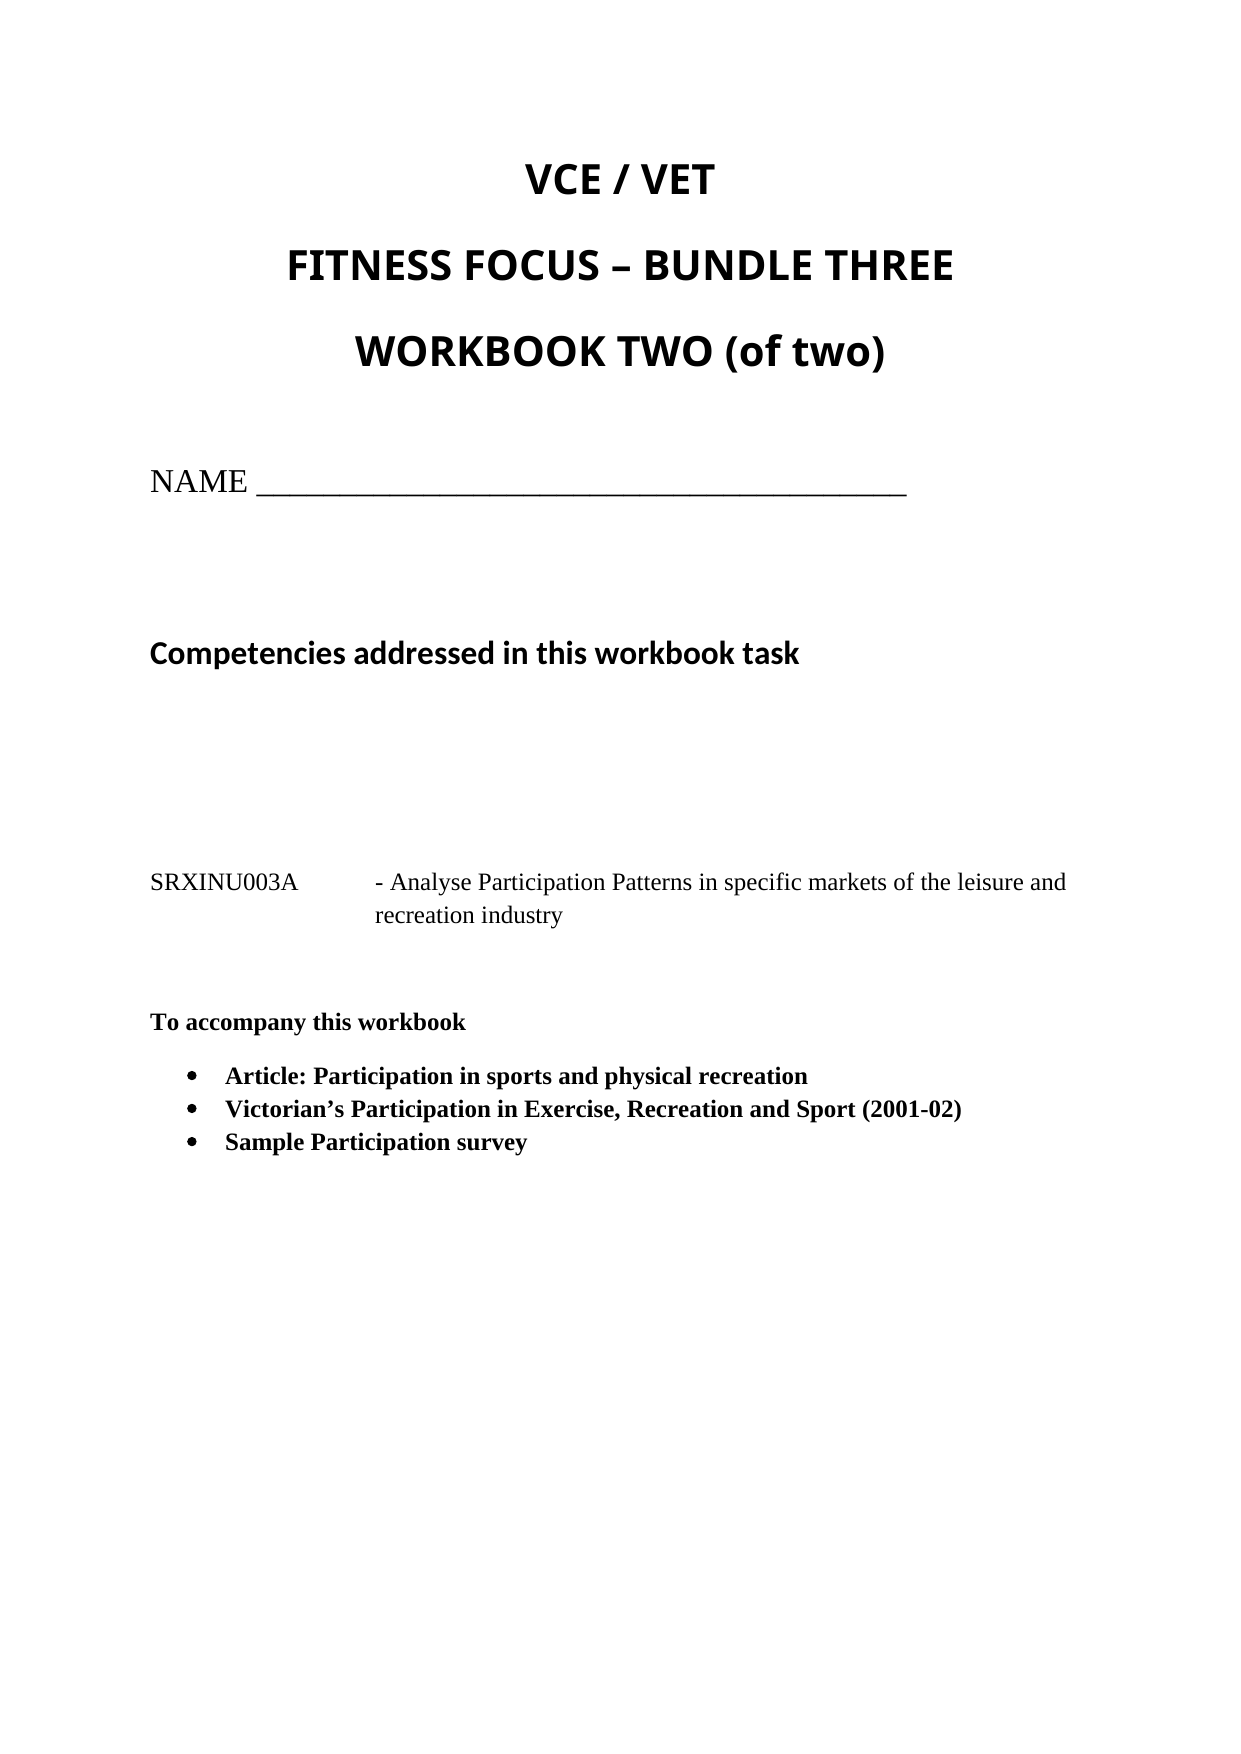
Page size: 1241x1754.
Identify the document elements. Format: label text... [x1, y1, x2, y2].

text NAME _______________________________________ [150, 461, 1090, 499]
list Victorian’s Participation in Exercise, Recreation and Sport (2001-02) [187, 1094, 1090, 1123]
text To accompany this workbook [150, 1007, 1090, 1036]
text VCE / VET [150, 150, 1090, 207]
text FITNESS FOCUS – BUNDLE THREE [150, 236, 1090, 293]
text WORKBOOK TWO (of two) [150, 322, 1090, 379]
text Competencies addressed in this workbook task [150, 632, 1090, 673]
list Sample Participation survey [187, 1127, 1090, 1156]
list Article: Participation in sports and physical recreation [187, 1061, 1090, 1090]
text SRXINU003A - Analyse Participation Patterns in specific markets of the leisure and recreation industry [150, 867, 1090, 929]
